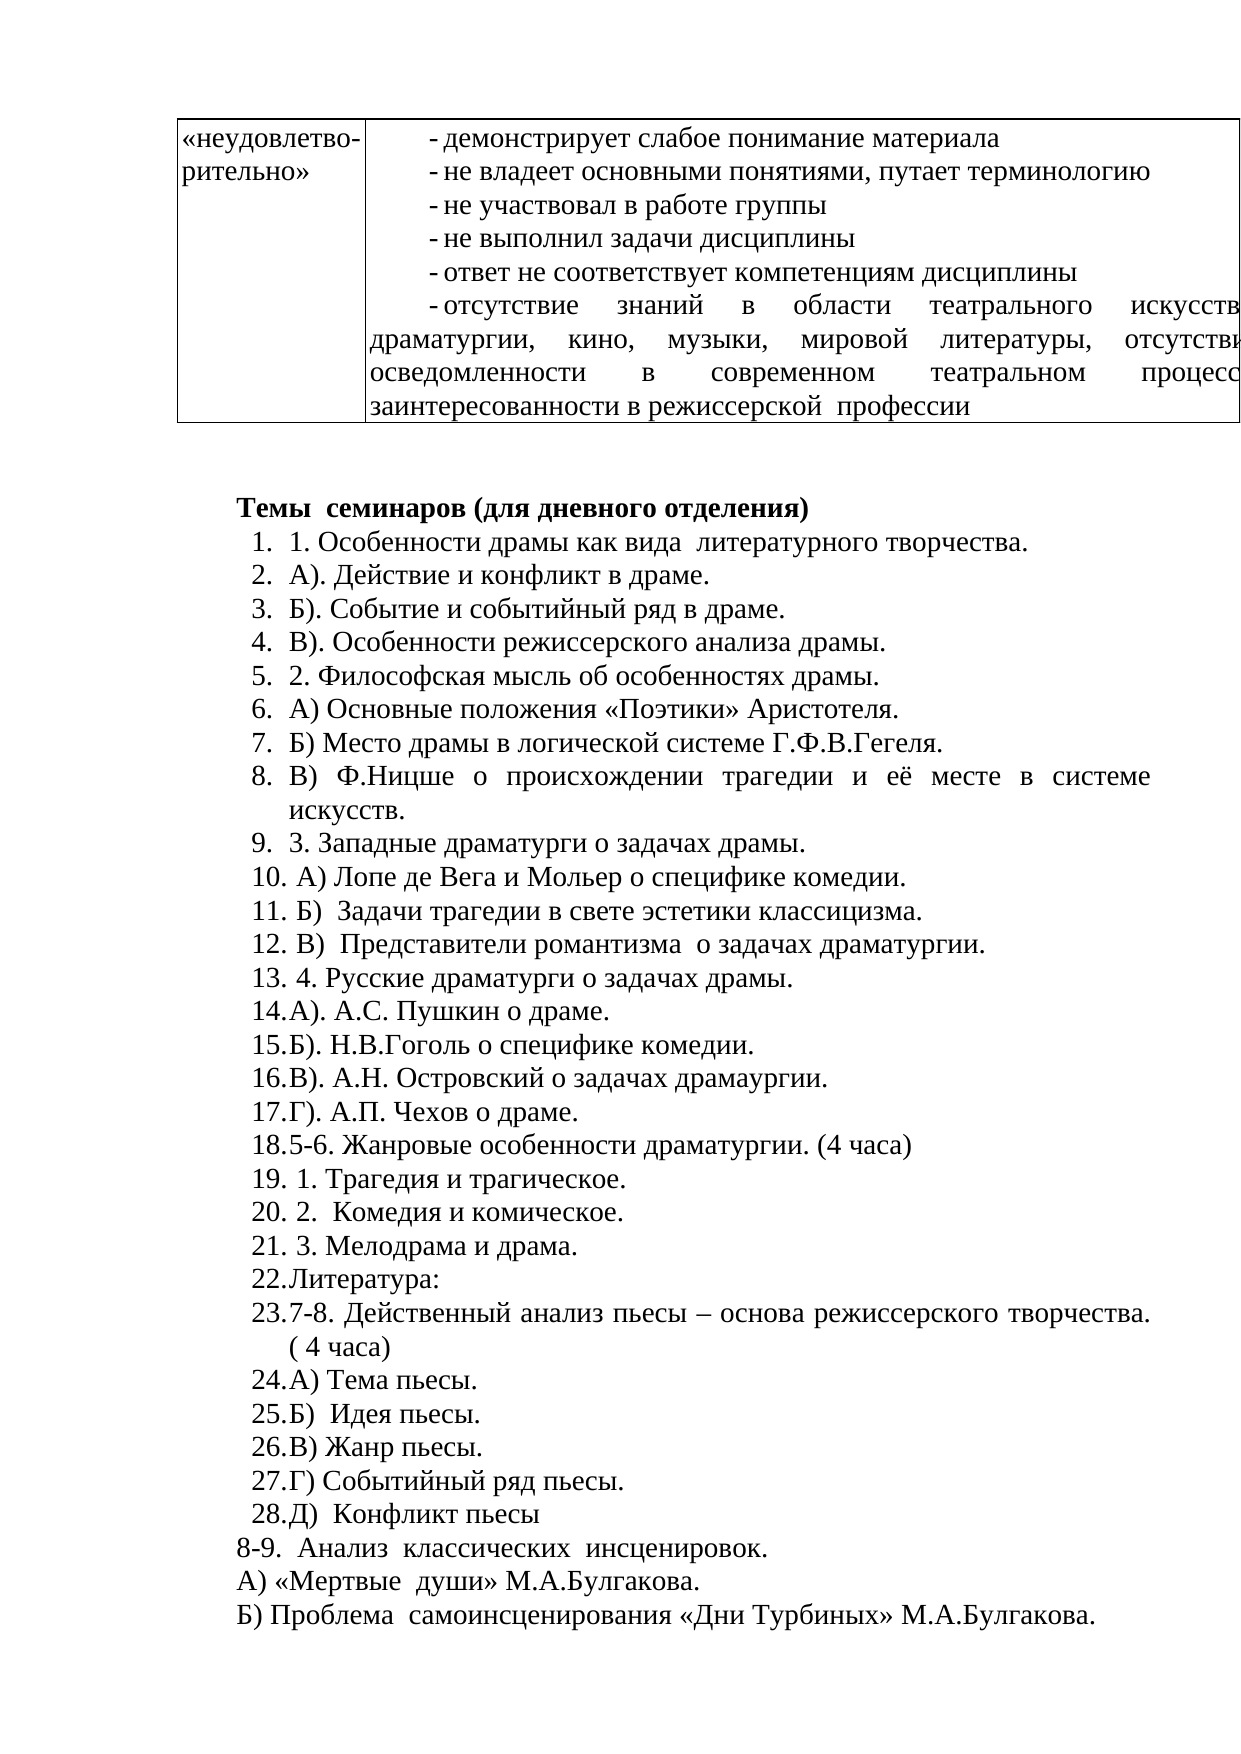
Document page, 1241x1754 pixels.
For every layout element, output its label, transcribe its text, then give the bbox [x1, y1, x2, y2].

list В). А.Н. Островский о задачах драмаургии. [251, 1060, 1152, 1094]
list В) Жанр пьесы. [251, 1429, 1152, 1463]
list 1. Особенности драмы как вида литературного творчества. [251, 524, 1152, 557]
list А). Действие и конфликт в драме. [251, 557, 1152, 591]
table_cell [366, 120, 1239, 422]
list 5-6. Жанровые особенности драматургии. (4 часа) [251, 1127, 1152, 1161]
list 1. Трагедия и трагическое. [251, 1161, 1152, 1194]
text А) «Мертвые души» М.А.Булгакова. [177, 1563, 1152, 1597]
list Литература: [251, 1262, 1152, 1295]
list 4. Русские драматурги о задачах драмы. [251, 960, 1152, 993]
list А). А.С. Пушкин о драме. [251, 993, 1152, 1027]
list Б) Идея пьесы. [251, 1396, 1152, 1429]
text Б) Проблема самоинсценирования «Дни Турбиных» М.А.Булгакова. [177, 1597, 1152, 1631]
list 3. Западные драматурги о задачах драмы. [251, 826, 1152, 859]
list 2. Философская мысль об особенностях драмы. [251, 658, 1152, 691]
list А) Основные положения «Поэтики» Аристотеля. [251, 691, 1152, 725]
list 2. Комедия и комическое. [251, 1194, 1152, 1228]
text Темы семинаров (для дневного отделения) [177, 490, 1152, 524]
list Г). А.П. Чехов о драме. [251, 1094, 1152, 1127]
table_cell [178, 120, 365, 422]
list А) Тема пьесы. [251, 1362, 1152, 1396]
list В) Ф.Ницше о происхождении трагедии и её месте в системе искусств. [251, 758, 1152, 826]
list Б) Задачи трагедии в свете эстетики классицизма. [251, 893, 1152, 926]
list Б). Н.В.Гоголь о специфике комедии. [251, 1027, 1152, 1060]
list 7-8. Действенный анализ пьесы – основа режиссерского творчества. ( 4 часа) [251, 1295, 1152, 1362]
list Д) Конфликт пьесы [251, 1496, 1152, 1530]
list Г) Событийный ряд пьесы. [251, 1463, 1152, 1496]
list А) Лопе де Вега и Мольер о специфике комедии. [251, 859, 1152, 893]
list В). Особенности режиссерского анализа драмы. [251, 624, 1152, 658]
list В) Представители романтизма о задачах драматургии. [251, 926, 1152, 960]
list Б). Событие и событийный ряд в драме. [251, 591, 1152, 624]
list Б) Место драмы в логической системе Г.Ф.В.Гегеля. [251, 725, 1152, 758]
list 3. Мелодрама и драма. [251, 1228, 1152, 1262]
text 8-9. Анализ классических инсценировок. [177, 1530, 1152, 1563]
